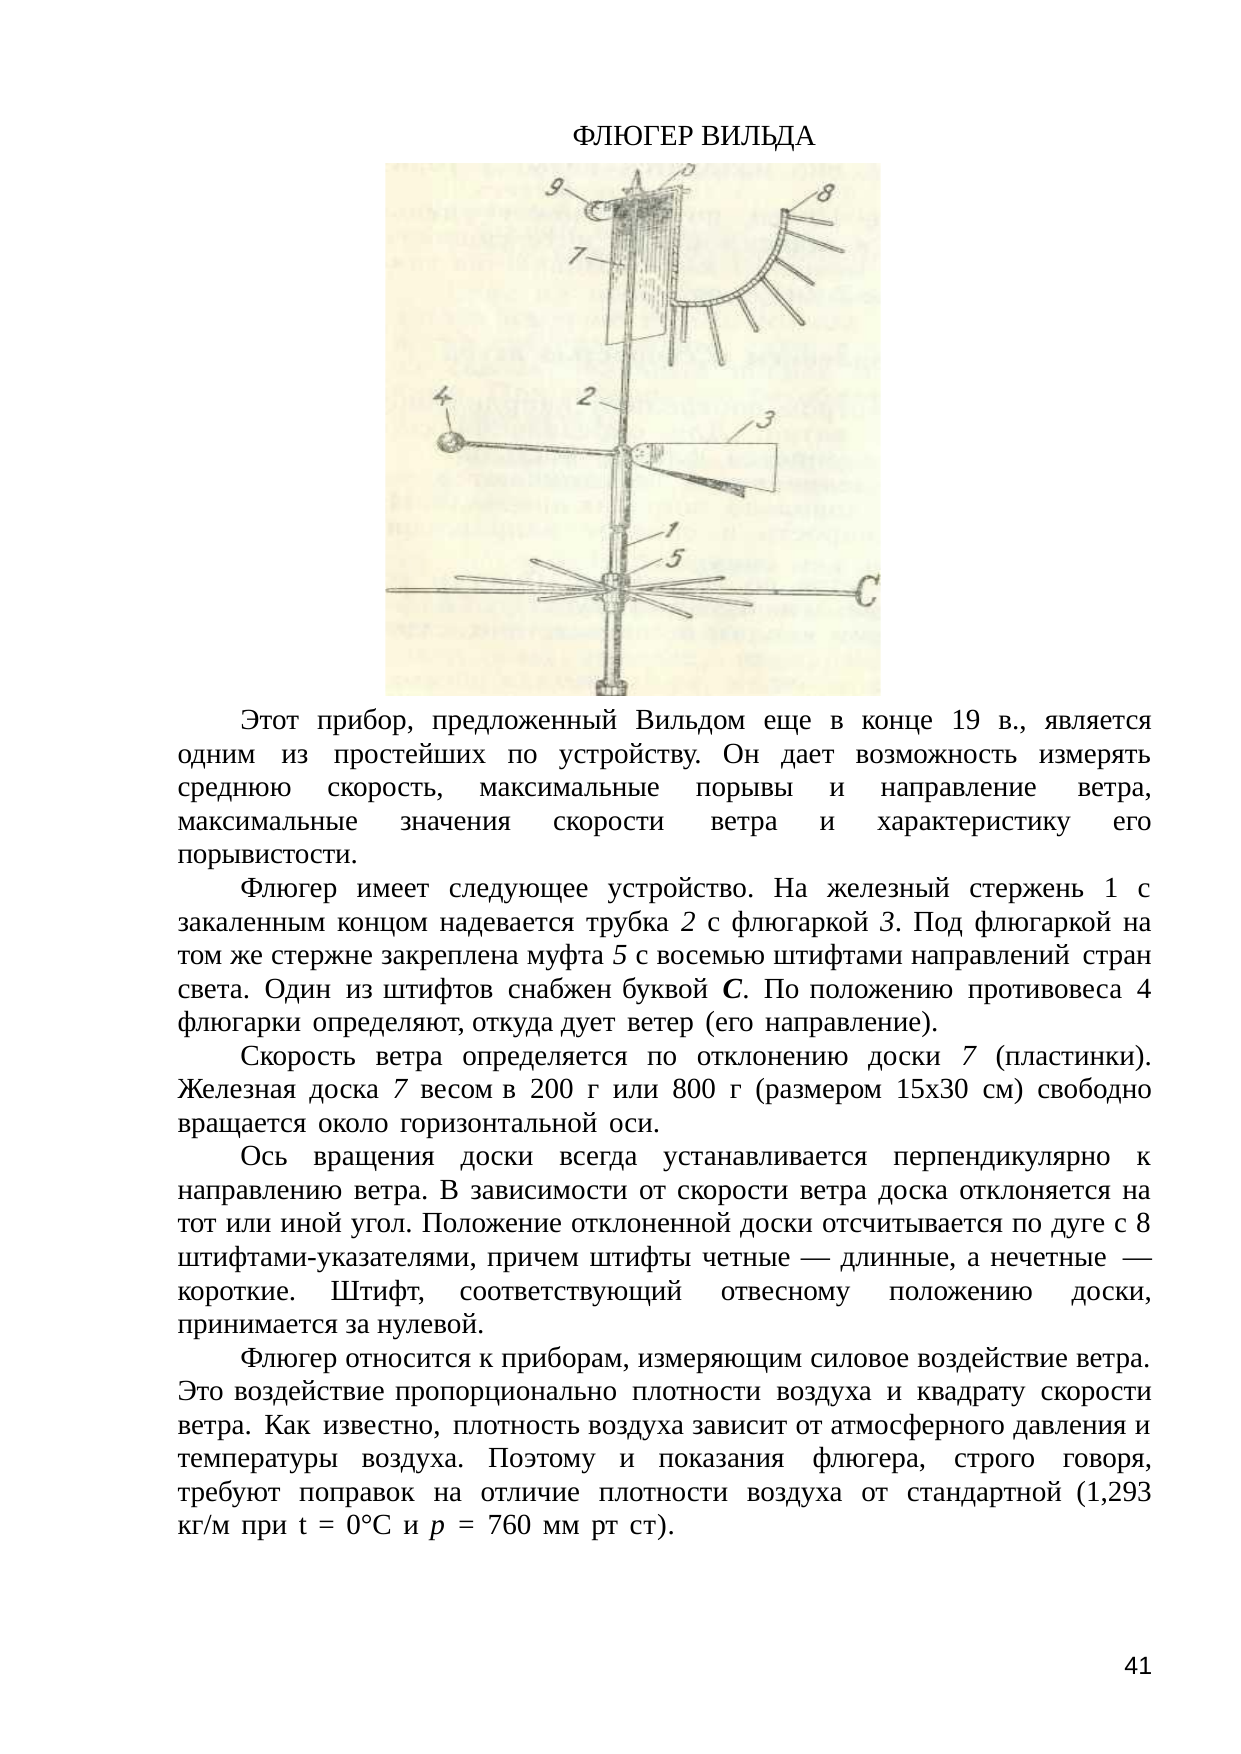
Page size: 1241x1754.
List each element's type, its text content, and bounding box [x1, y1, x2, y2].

text Этот прибор, предложенный Вильдом еще в конце 19 в., является одним из простейших по устройству. Он дает возможность измерять среднюю скорость, максимальные порывы и направление ветра, максимальные значения скорости ветра и характеристику его порывистости. [177, 158, 1152, 870]
text Скорость ветра определяется по отклонению доски 7 (пластинки). Железная доска 7 весом в 200 г или 800 г (размером 15х30 см) свободно вращается около горизонтальной оси. [177, 1038, 1152, 1138]
text Ось вращения доски всегда устанавливается перпендикулярно к направлению ветра. В зависимости от скорости ветра доска отклоняется на тот или иной угол. Положение отклоненной доски отсчитывается по дуге с 8 штифтами-указателями, причем штифты четные — длинные, а нечетные — короткие. Штифт, соответствующий отвесному положению доски, принимается за нулевой. [177, 1138, 1152, 1340]
text ФЛЮГЕР ВИЛЬДА [177, 118, 1152, 152]
text Флюгер имеет следующее устройство. На железный стержень 1 с закаленным концом надевается трубка 2 с флюгаркой 3. Под флюгаркой на том же стержне закреплена муфта 5 с восемью штифтами направлений стран света. Один из штифтов снабжен буквой С. По положению противовеса 4 флюгарки определяют, откуда дует ветер (его направление). [177, 870, 1152, 1038]
text Флюгер относится к приборам, измеряющим силовое воздействие ветра. Это воздействие пропорционально плотности воздуха и квадрату скорости ветра. Как известно, плотность воздуха зависит от атмосферного давления и температуры воздуха. Поэтому и показания флюгера, строго говоря, требуют поправок на отличие плотности воздуха от стандартной (1,293 кг/м при t = 0°С и р = 760 мм рт ст). [177, 1340, 1152, 1541]
